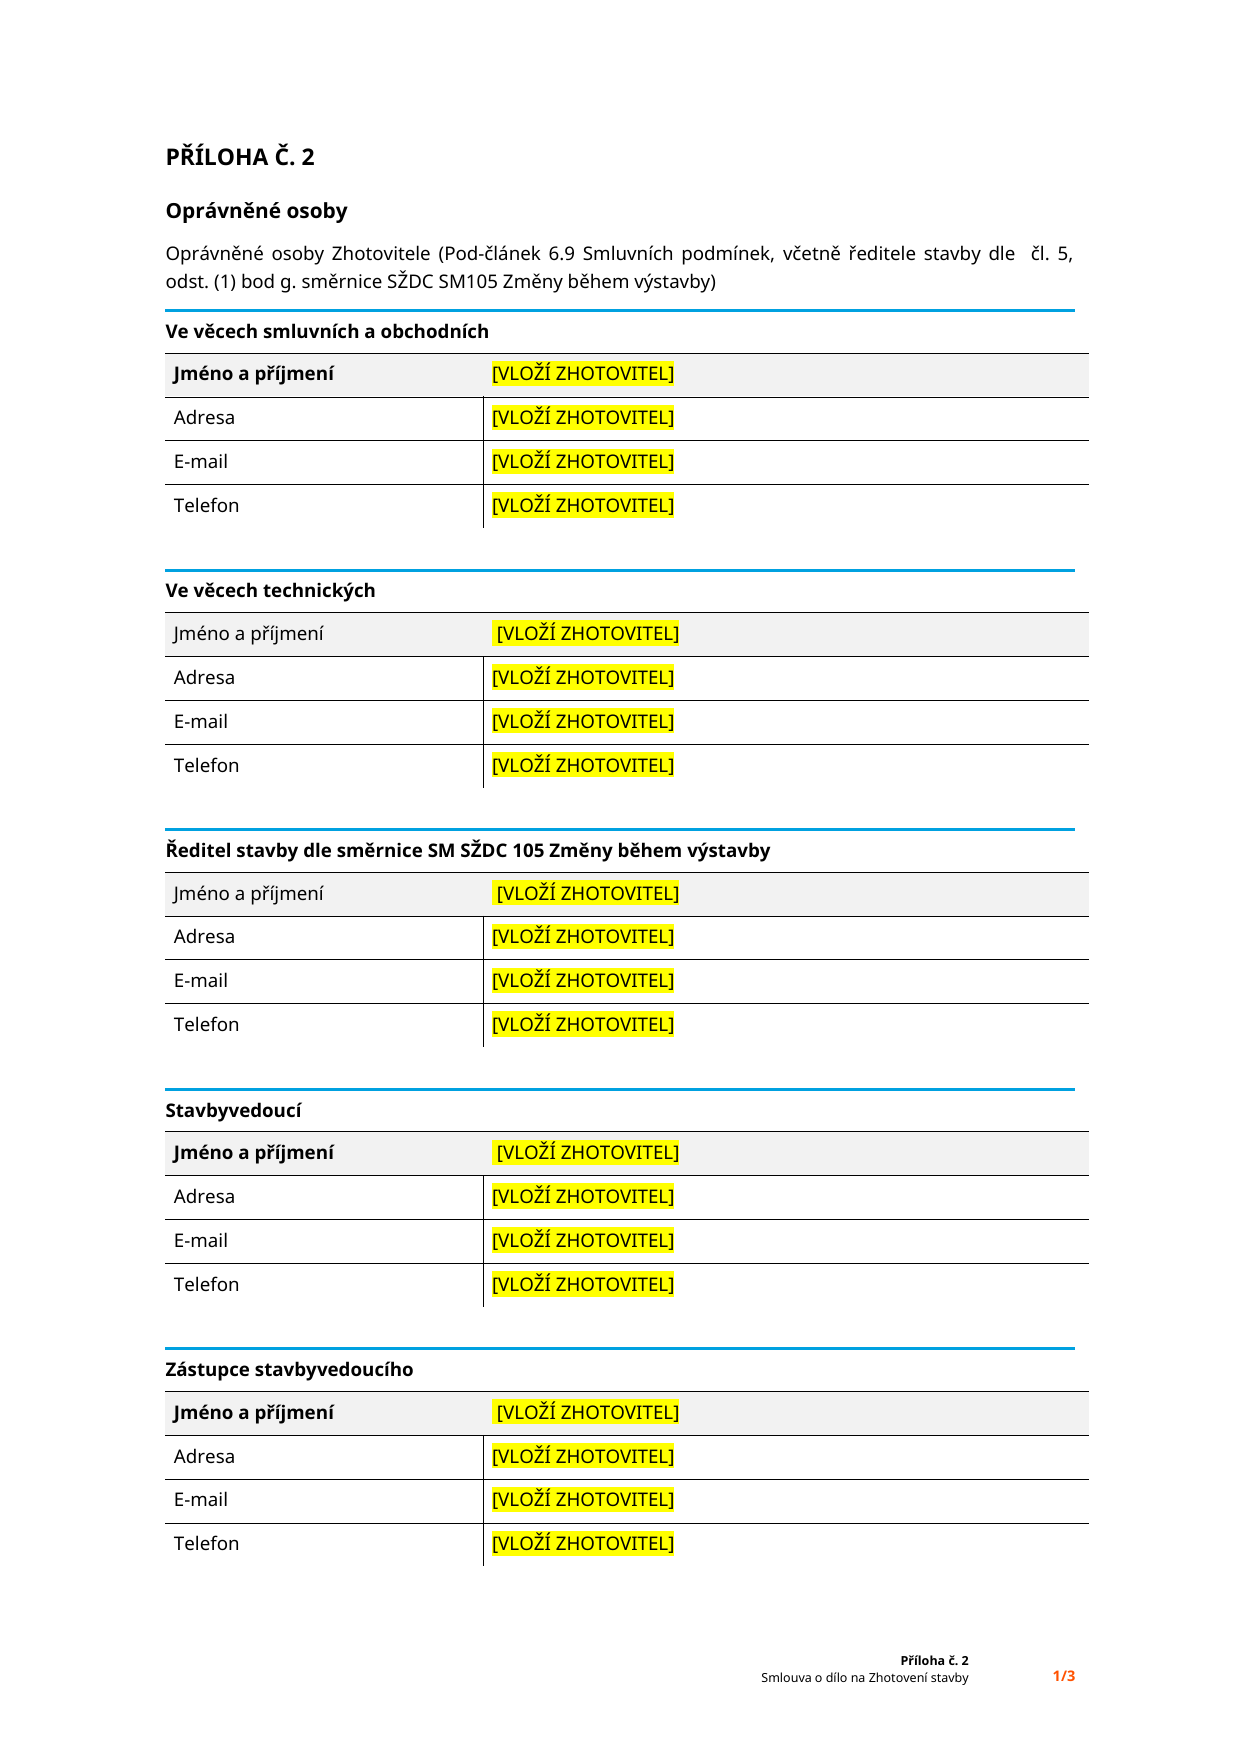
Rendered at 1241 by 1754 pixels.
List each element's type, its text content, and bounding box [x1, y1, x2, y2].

table_cell [VLOŽÍ ZHOTOVITEL] [484, 960, 1089, 1003]
table_cell Adresa [165, 398, 483, 440]
text Ředitel stavby dle směrnice SM SŽDC 105 Změny během výstavby [165, 831, 1075, 863]
text Stavbyvedoucí [165, 1091, 1075, 1122]
table_header Jméno a příjmení [165, 1132, 484, 1175]
table_header Jméno a příjmení [165, 613, 484, 656]
table_cell [VLOŽÍ ZHOTOVITEL] [484, 485, 1089, 528]
table_cell [VLOŽÍ ZHOTOVITEL] [484, 745, 1089, 787]
table_cell [VLOŽÍ ZHOTOVITEL] [484, 917, 1089, 959]
table_cell [VLOŽÍ ZHOTOVITEL] [484, 1004, 1089, 1047]
table_cell [VLOŽÍ ZHOTOVITEL] [484, 441, 1089, 484]
text Ve věcech smluvních a obchodních [165, 312, 1075, 344]
table_cell Adresa [165, 917, 483, 959]
table_cell E-mail [165, 701, 483, 744]
table_cell Telefon [165, 485, 483, 528]
table_header Jméno a příjmení [165, 873, 484, 916]
table_cell Telefon [165, 1264, 483, 1307]
table_cell [VLOŽÍ ZHOTOVITEL] [484, 1264, 1089, 1307]
table_cell Telefon [165, 745, 483, 787]
table_cell [VLOŽÍ ZHOTOVITEL] [484, 657, 1089, 700]
table_cell Adresa [165, 1176, 483, 1219]
table_header [VLOŽÍ ZHOTOVITEL] [484, 613, 1089, 656]
table_cell [VLOŽÍ ZHOTOVITEL] [484, 1480, 1089, 1522]
table_cell [VLOŽÍ ZHOTOVITEL] [484, 1176, 1089, 1219]
text Příloha č. 2 [165, 141, 1075, 173]
table_header [VLOŽÍ ZHOTOVITEL] [484, 354, 1089, 396]
table_cell Adresa [165, 657, 483, 700]
table_cell E-mail [165, 1220, 483, 1263]
table_cell E-mail [165, 960, 483, 1003]
table_header Jméno a příjmení [165, 1392, 484, 1435]
text Ve věcech technických [165, 572, 1075, 603]
table_cell Adresa [165, 1436, 483, 1478]
table_cell [VLOŽÍ ZHOTOVITEL] [484, 701, 1089, 744]
table_cell [VLOŽÍ ZHOTOVITEL] [484, 398, 1089, 440]
table_cell Telefon [165, 1524, 483, 1566]
table_cell [VLOŽÍ ZHOTOVITEL] [484, 1220, 1089, 1263]
table_header [VLOŽÍ ZHOTOVITEL] [484, 873, 1089, 916]
table_cell Telefon [165, 1004, 483, 1047]
table_cell [VLOŽÍ ZHOTOVITEL] [484, 1436, 1089, 1478]
text Oprávněné osoby [165, 197, 1075, 225]
table_cell [VLOŽÍ ZHOTOVITEL] [484, 1524, 1089, 1566]
table_cell E-mail [165, 441, 483, 484]
table_cell E-mail [165, 1480, 483, 1522]
text Oprávněné osoby Zhotovitele (Pod-článek 6.9 Smluvních podmínek, včetně ředitele stavby dle čl. 5, odst. (1) bod g. směrnice SŽDC SM105 Změny během výstavby) [165, 240, 1075, 294]
table_header [VLOŽÍ ZHOTOVITEL] [484, 1132, 1089, 1175]
text Zástupce stavbyvedoucího [165, 1350, 1075, 1382]
table_header [VLOŽÍ ZHOTOVITEL] [484, 1392, 1089, 1435]
table_header Jméno a příjmení [165, 354, 484, 396]
